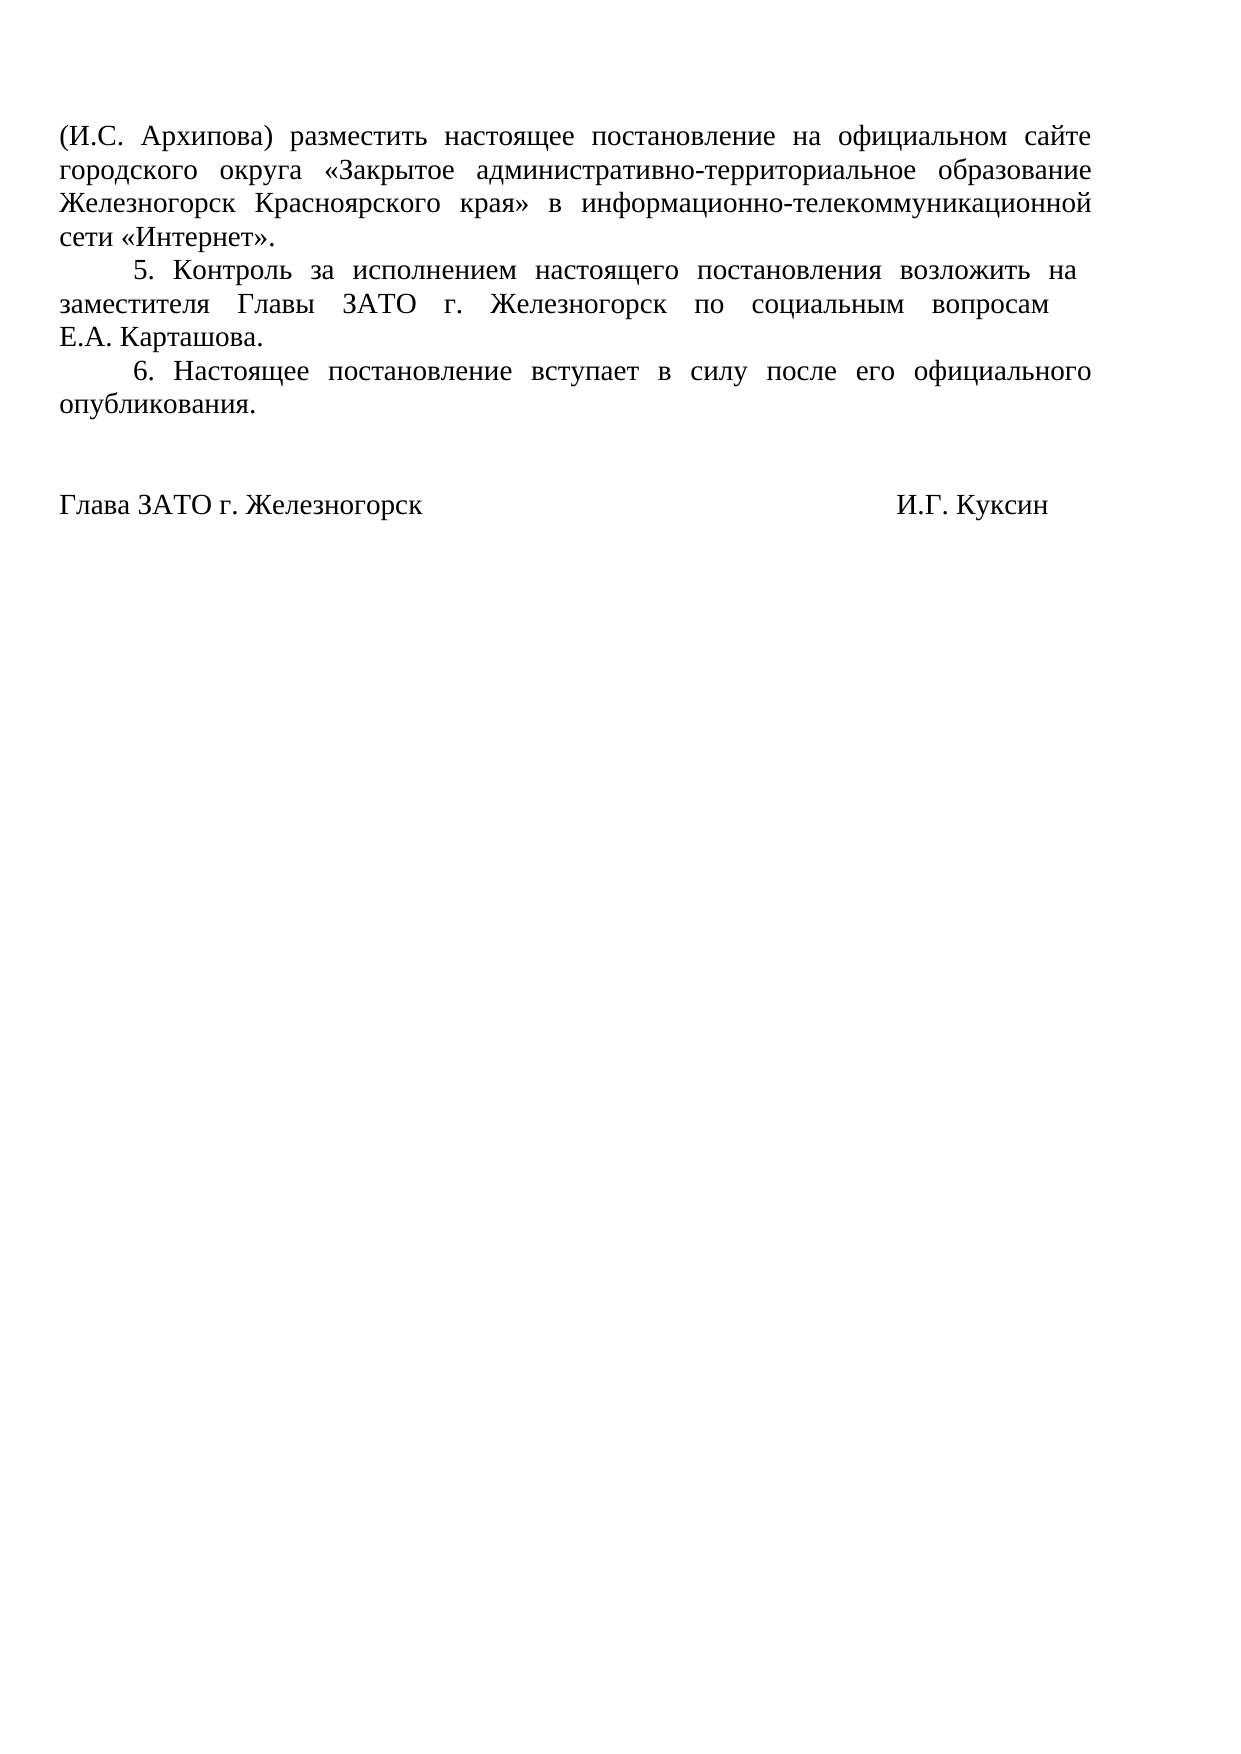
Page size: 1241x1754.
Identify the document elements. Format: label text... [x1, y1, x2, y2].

text 6. Настоящее постановление вступает в силу после его официального опубликования. [59, 353, 1092, 420]
text 5. Контроль за исполнением настоящего постановления возложить на заместителя Главы ЗАТО г. Железногорск по социальным вопросам Е.А. Карташова. [59, 252, 1078, 353]
text Глава ЗАТО г. Железногорск И.Г. Куксин [59, 487, 1092, 521]
